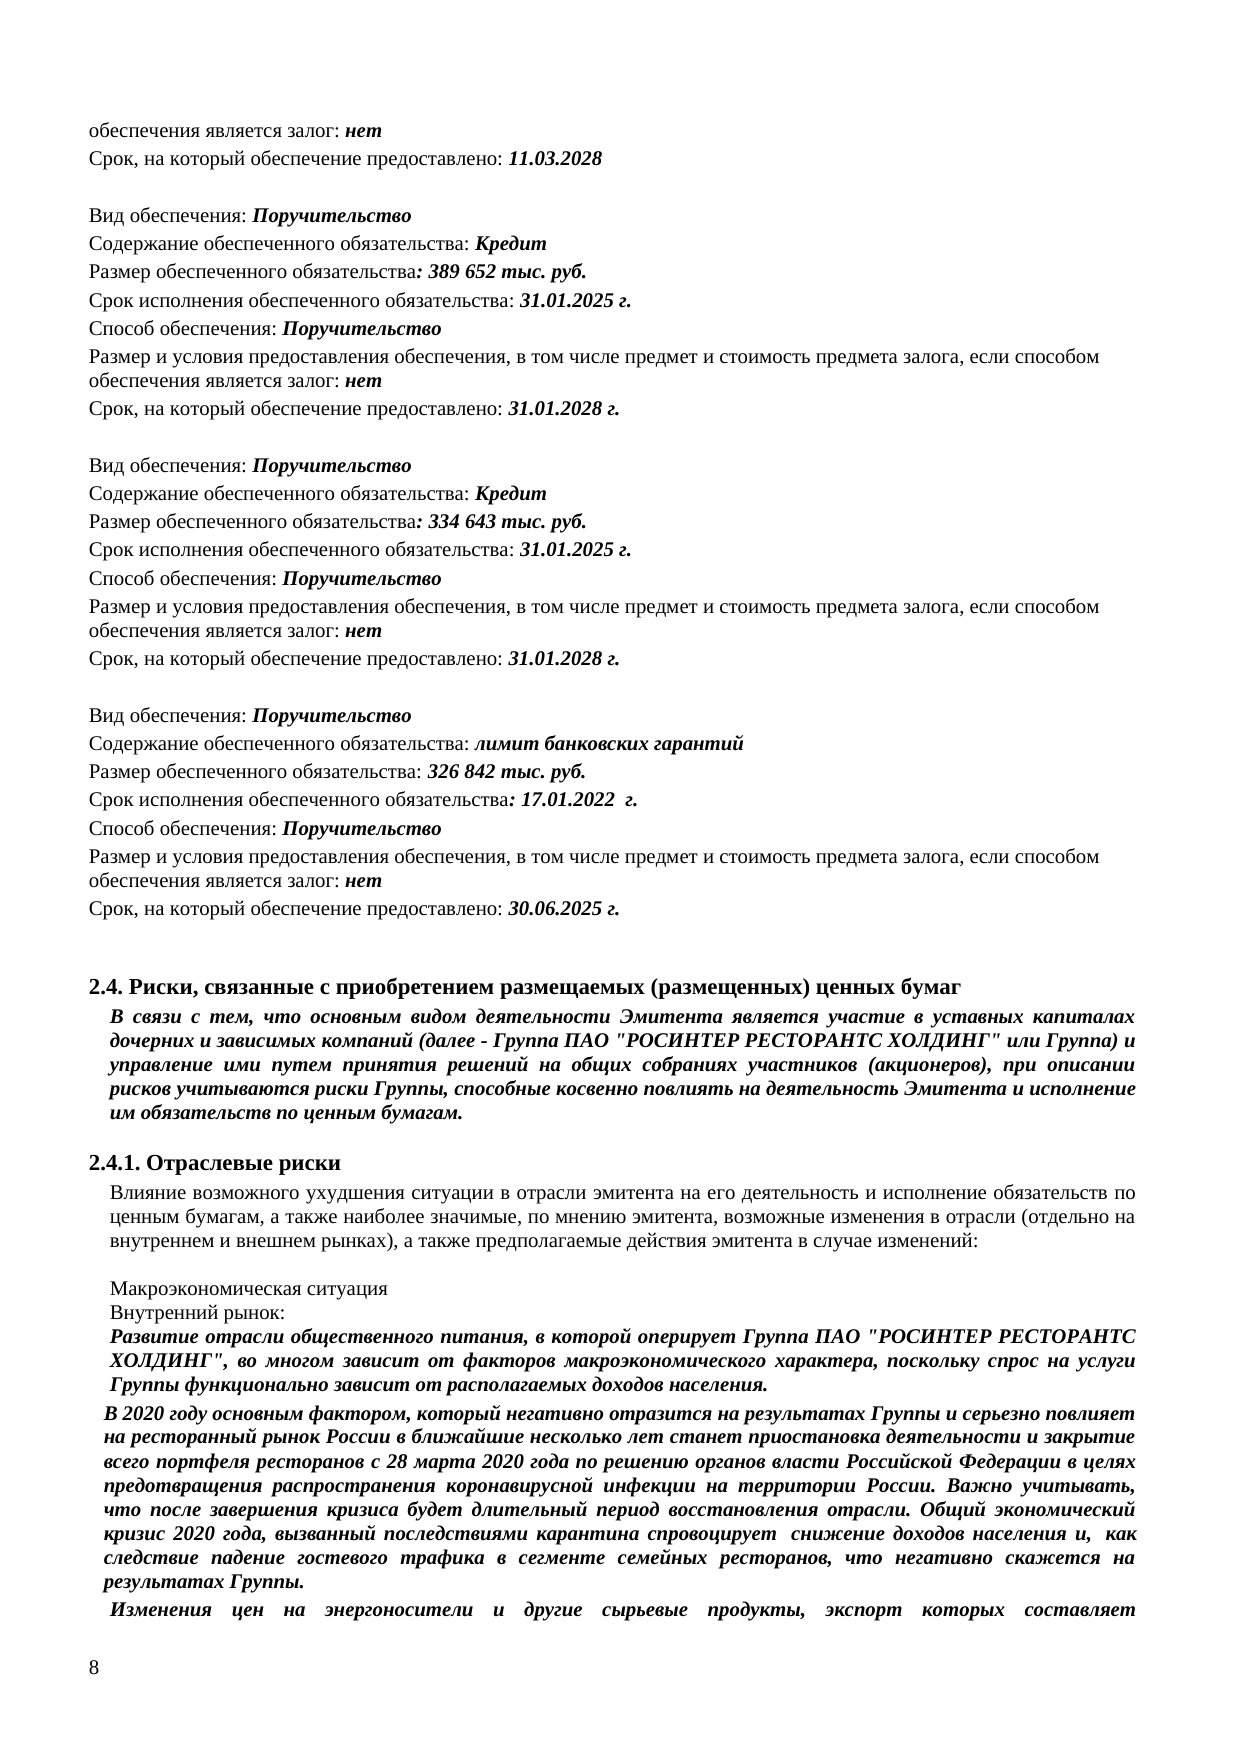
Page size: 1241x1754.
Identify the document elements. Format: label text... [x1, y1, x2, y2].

text Вид обеспечения: Поручительство [89, 453, 1137, 477]
text 2.4. Риски, связанные с приобретением размещаемых (размещенных) ценных бумаг [89, 973, 1137, 1000]
text Размер обеспеченного обязательства: 389 652 тыс. руб. [89, 259, 1137, 283]
text Влияние возможного ухудшения ситуации в отрасли эмитента на его деятельность и исполнение обязательств по ценным бумагам, а также наиболее значимые, по мнению эмитента, возможные изменения в отрасли (отдельно на внутреннем и внешнем рынках), а также предполагаемые действия эмитента в случае изменений: Макроэкономическая ситуация Внутренний рынок: Развитие отрасли общественного питания, в которой оперирует Группа ПАО "РОСИНТЕР РЕСТОРАНТС ХОЛДИНГ", во многом зависит от факторов макроэкономического характера, поскольку спрос на услуги Группы функционально зависит от располагаемых доходов населения. [109, 1180, 1137, 1396]
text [89, 118, 1137, 142]
text Срок исполнения обеспеченного обязательства: 31.01.2025 г. [89, 537, 1137, 561]
text Способ обеспечения: Поручительство [89, 566, 1137, 590]
text Способ обеспечения: Поручительство [89, 316, 1137, 340]
text Содержание обеспеченного обязательства: Кредит [89, 231, 1137, 255]
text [109, 1597, 1137, 1621]
text 2.4.1. Отраслевые риски [89, 1149, 1137, 1176]
text В 2020 году основным фактором, который негативно отразится на результатах Группы и серьезно повлияет на ресторанный рынок России в ближайшие несколько лет станет приостановка деятельности и закрытие всего портфеля ресторанов с 28 марта 2020 года по решению органов власти Российской Федерации в целях предотвращения распространения коронавирусной инфекции на территории России. Важно учитывать, что после завершения кризиса будет длительный период восстановления отрасли. Общий экономический кризис 2020 года, вызванный последствиями карантина спровоцирует снижение доходов населения и, как следствие падение гостевого трафика в сегменте семейных ресторанов, что негативно скажется на результатах Группы. [103, 1400, 1137, 1593]
text Размер и условия предоставления обеспечения, в том числе предмет и стоимость предмета залога, если способом обеспечения является залог: нет [89, 844, 1137, 892]
text Срок, на который обеспечение предоставлено: 31.01.2028 г. [89, 646, 1137, 670]
text Срок, на который обеспечение предоставлено: 31.01.2028 г. [89, 396, 1137, 420]
text Размер и условия предоставления обеспечения, в том числе предмет и стоимость предмета залога, если способом обеспечения является залог: нет [89, 344, 1137, 392]
text Вид обеспечения: Поручительство [89, 703, 1137, 727]
text Вид обеспечения: Поручительство [89, 203, 1137, 227]
text Способ обеспечения: Поручительство [89, 816, 1137, 839]
text Размер и условия предоставления обеспечения, в том числе предмет и стоимость предмета залога, если способом обеспечения является залог: нет [89, 594, 1137, 642]
text Срок, на который обеспечение предоставлено: 30.06.2025 г. [89, 896, 1137, 920]
text Срок исполнения обеспеченного обязательства: 31.01.2025 г. [89, 287, 1137, 312]
text Размер обеспеченного обязательства: 334 643 тыс. руб. [89, 509, 1137, 533]
text В связи с тем, что основным видом деятельности Эмитента является участие в уставных капиталах дочерних и зависимых компаний (далее - Группа ПАО "РОСИНТЕР РЕСТОРАНТС ХОЛДИНГ" или Группа) и управление ими путем принятия решений на общих собраниях участников (акционеров), при описании рисков учитываются риски Группы, способные косвенно повлиять на деятельность Эмитента и исполнение им обязательств по ценным бумагам. [109, 1004, 1137, 1124]
text Содержание обеспеченного обязательства: Кредит [89, 481, 1137, 505]
text Содержание обеспеченного обязательства: лимит банковских гарантий [89, 731, 1137, 755]
text Срок исполнения обеспеченного обязательства: 17.01.2022 г. [89, 787, 1137, 811]
text Срок, на который обеспечение предоставлено: 11.03.2028 [89, 146, 1137, 170]
text Размер обеспеченного обязательства: 326 842 тыс. руб. [89, 759, 1137, 783]
